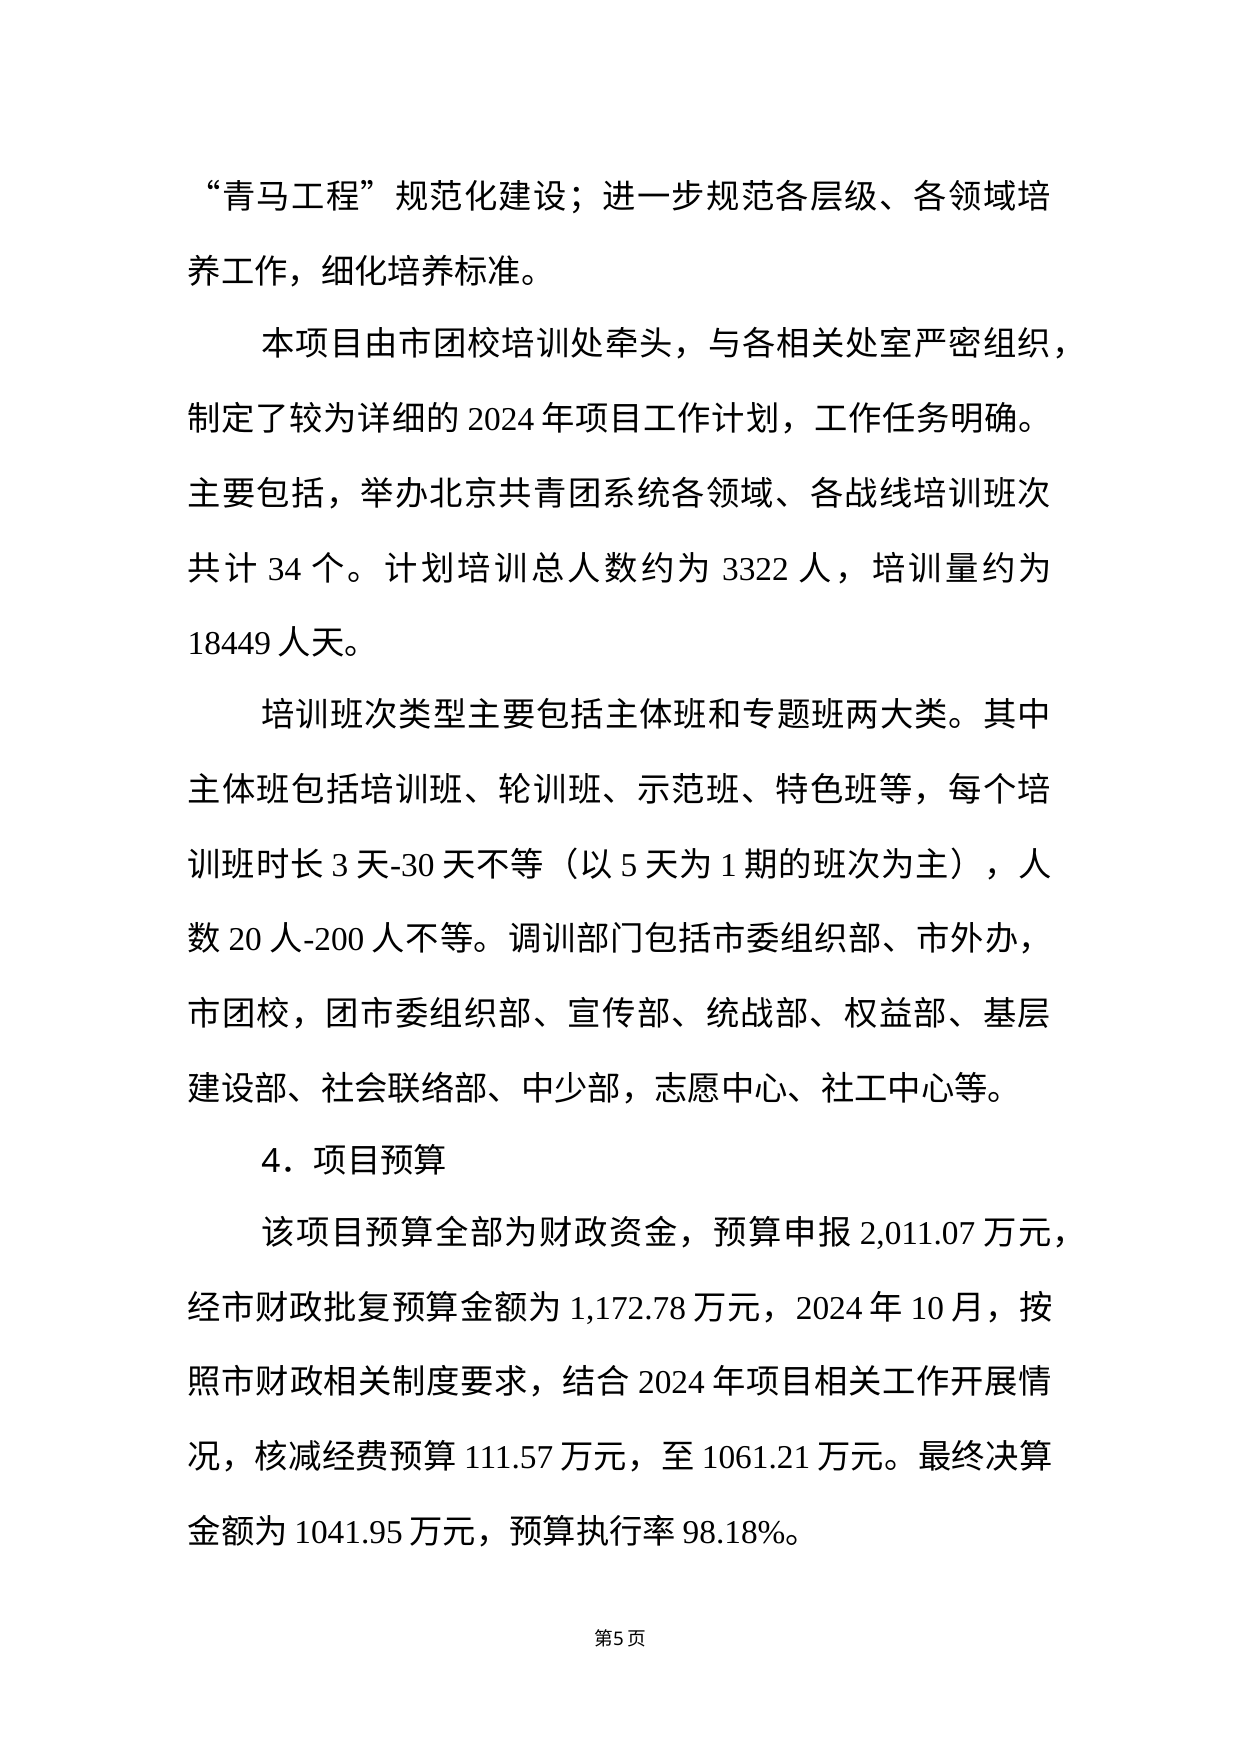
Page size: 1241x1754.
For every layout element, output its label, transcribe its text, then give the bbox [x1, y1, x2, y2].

text 本项目由市团校培训处牵头，与各相关处室严密组织，制定了较为详细的2024年项目工作计划，工作任务明确。主要包括，举办北京共青团系统各领域、各战线培训班次共计34个。计划培训总人数约为3322人，培训量约为18449人天。 [187, 309, 1053, 673]
text 培训班次类型主要包括主体班和专题班两大类。其中主体班包括培训班、轮训班、示范班、特色班等，每个培训班时长3天-30天不等（以5天为1期的班次为主），人数20人-200人不等。调训部门包括市委组织部、市外办，市团校，团市委组织部、宣传部、统战部、权益部、基层建设部、社会联络部、中少部，志愿中心、社工中心等。 [187, 680, 1053, 1118]
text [187, 162, 1053, 302]
subtitle 项目预算 [261, 1125, 1053, 1190]
text 该项目预算全部为财政资金，预算申报2,011.07万元，经市财政批复预算金额为1,172.78万元，2024年10月，按照市财政相关制度要求，结合2024年项目相关工作开展情况，核减经费预算111.57万元，至1061.21万元。最终决算金额为1041.95万元，预算执行率98.18%。 [187, 1198, 1053, 1561]
